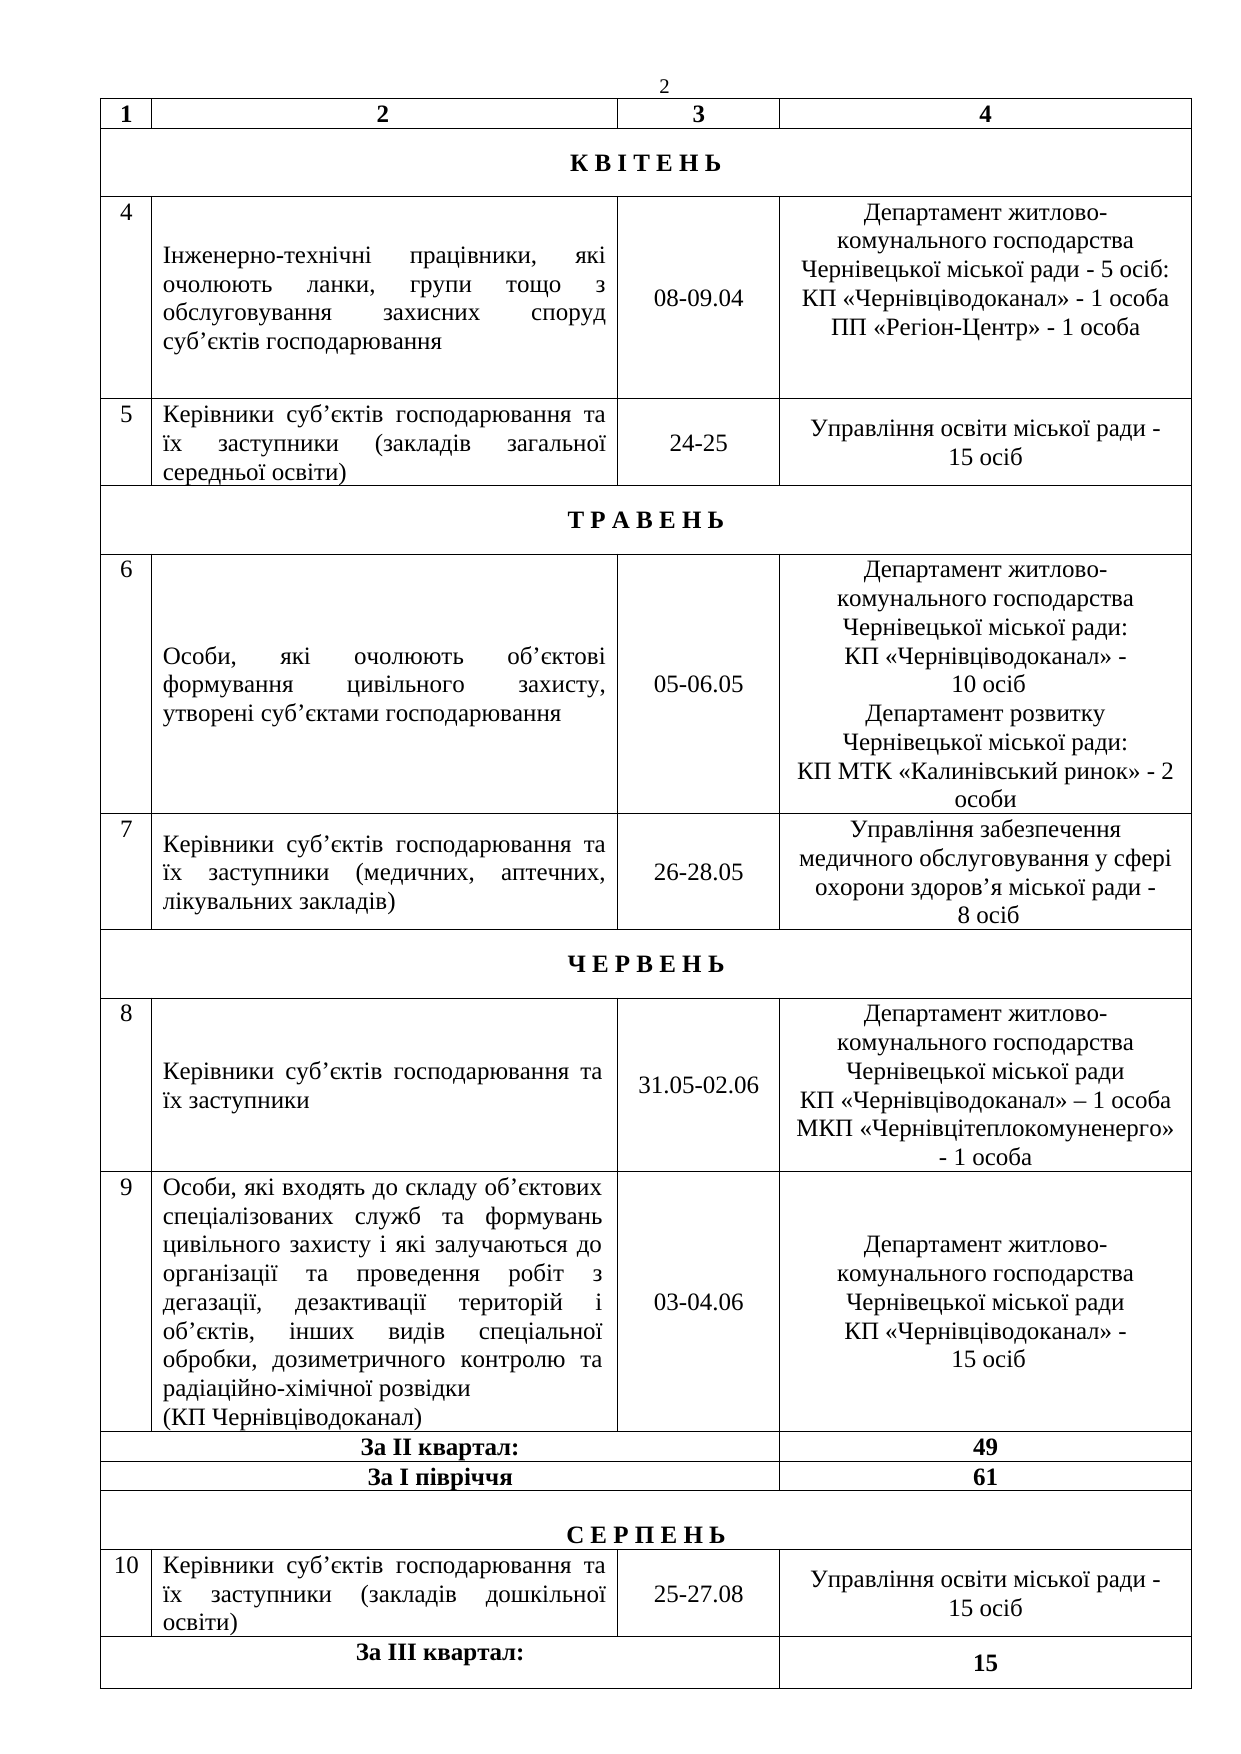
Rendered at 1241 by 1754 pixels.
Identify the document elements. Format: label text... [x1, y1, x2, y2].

table_cell 4 [101, 197, 151, 398]
table_cell 08-09.04 [618, 197, 779, 398]
table_cell Управління забезпечення медичного обслуговування у сфері охорони здоров’я міської ради - 8 осіб [780, 814, 1191, 929]
table_cell 26-28.05 [618, 814, 779, 929]
table_cell Ч Е Р В Е Н Ь [101, 930, 1191, 997]
table_cell За ІІІ квартал: [101, 1637, 779, 1688]
table_cell Департамент житлово-комунального господарства Чернівецької міської ради: КП «Чернівціводоканал» - 10 осіб Департамент розвитку Чернівецької міської ради: КП МТК «Калинівський ринок» - 2 особи [780, 555, 1191, 813]
table_cell Керівники суб’єктів господарювання та їх заступники (закладів загальної середньої освіти) [152, 399, 617, 485]
table_cell 6 [101, 555, 151, 813]
table_cell 2 [152, 99, 617, 128]
table_cell 61 [780, 1462, 1191, 1490]
table_cell Керівники суб’єктів господарювання та їх заступники [152, 999, 617, 1171]
table_cell 7 [101, 814, 151, 929]
table_cell Департамент житлово-комунального господарства Чернівецької міської ради КП «Чернівціводоканал» - 15 осіб [780, 1172, 1191, 1431]
table_cell 5 [101, 399, 151, 485]
table_cell 10 [101, 1550, 151, 1636]
table_cell 4 [780, 99, 1191, 128]
table_cell Управління освіти міської ради - 15 осіб [780, 1550, 1191, 1636]
table_cell 03-04.06 [618, 1172, 779, 1431]
table_cell Департамент житлово-комунального господарства Чернівецької міської ради КП «Чернівціводоканал» – 1 особа МКП «Чернівцітеплокомуненерго» - 1 особа [780, 999, 1191, 1171]
table_cell 9 [101, 1172, 151, 1431]
table_cell 31.05-02.06 [618, 999, 779, 1171]
table_cell За ІІ квартал: [101, 1432, 779, 1461]
table_cell За І півріччя [101, 1462, 779, 1490]
table_cell 05-06.05 [618, 555, 779, 813]
table_cell 3 [618, 99, 779, 128]
table_cell 24-25 [618, 399, 779, 485]
table_cell 15 [780, 1637, 1191, 1688]
table_cell Керівники суб’єктів господарювання та їх заступники (закладів дошкільної освіти) [152, 1550, 617, 1636]
table_cell Т Р А В Е Н Ь [101, 486, 1191, 553]
table_cell 49 [780, 1432, 1191, 1461]
table_cell С Е Р П Е Н Ь [101, 1491, 1191, 1549]
table_cell Інженерно-технічні працівники, які очолюють ланки, групи тощо з обслуговування захисних споруд суб’єктів господарювання [152, 197, 617, 398]
table_cell Керівники суб’єктів господарювання та їх заступники (медичних, аптечних, лікувальних закладів) [152, 814, 617, 929]
table_cell Департамент житлово-комунального господарства Чернівецької міської ради - 5 осіб: КП «Чернівціводоканал» - 1 особа ПП «Регіон-Центр» - 1 особа [780, 197, 1191, 398]
table_cell Управління освіти міської ради - 15 осіб [780, 399, 1191, 485]
table_cell Особи, які входять до складу об’єктових спеціалізованих служб та формувань цивільного захисту і які залучаються до організації та проведення робіт з дегазації, дезактивації територій і об’єктів, інших видів спеціальної обробки, дозиметричного контролю та радіаційно-хімічної розвідки (КП Чернівціводоканал) [152, 1172, 617, 1431]
table_cell Особи, які очолюють об’єктові формування цивільного захисту, утворені суб’єктами господарювання [152, 555, 617, 813]
table_cell 1 [101, 99, 151, 128]
table_cell 8 [101, 999, 151, 1171]
table_cell К В І Т Е Н Ь [101, 129, 1191, 196]
table_cell 25-27.08 [618, 1550, 779, 1636]
